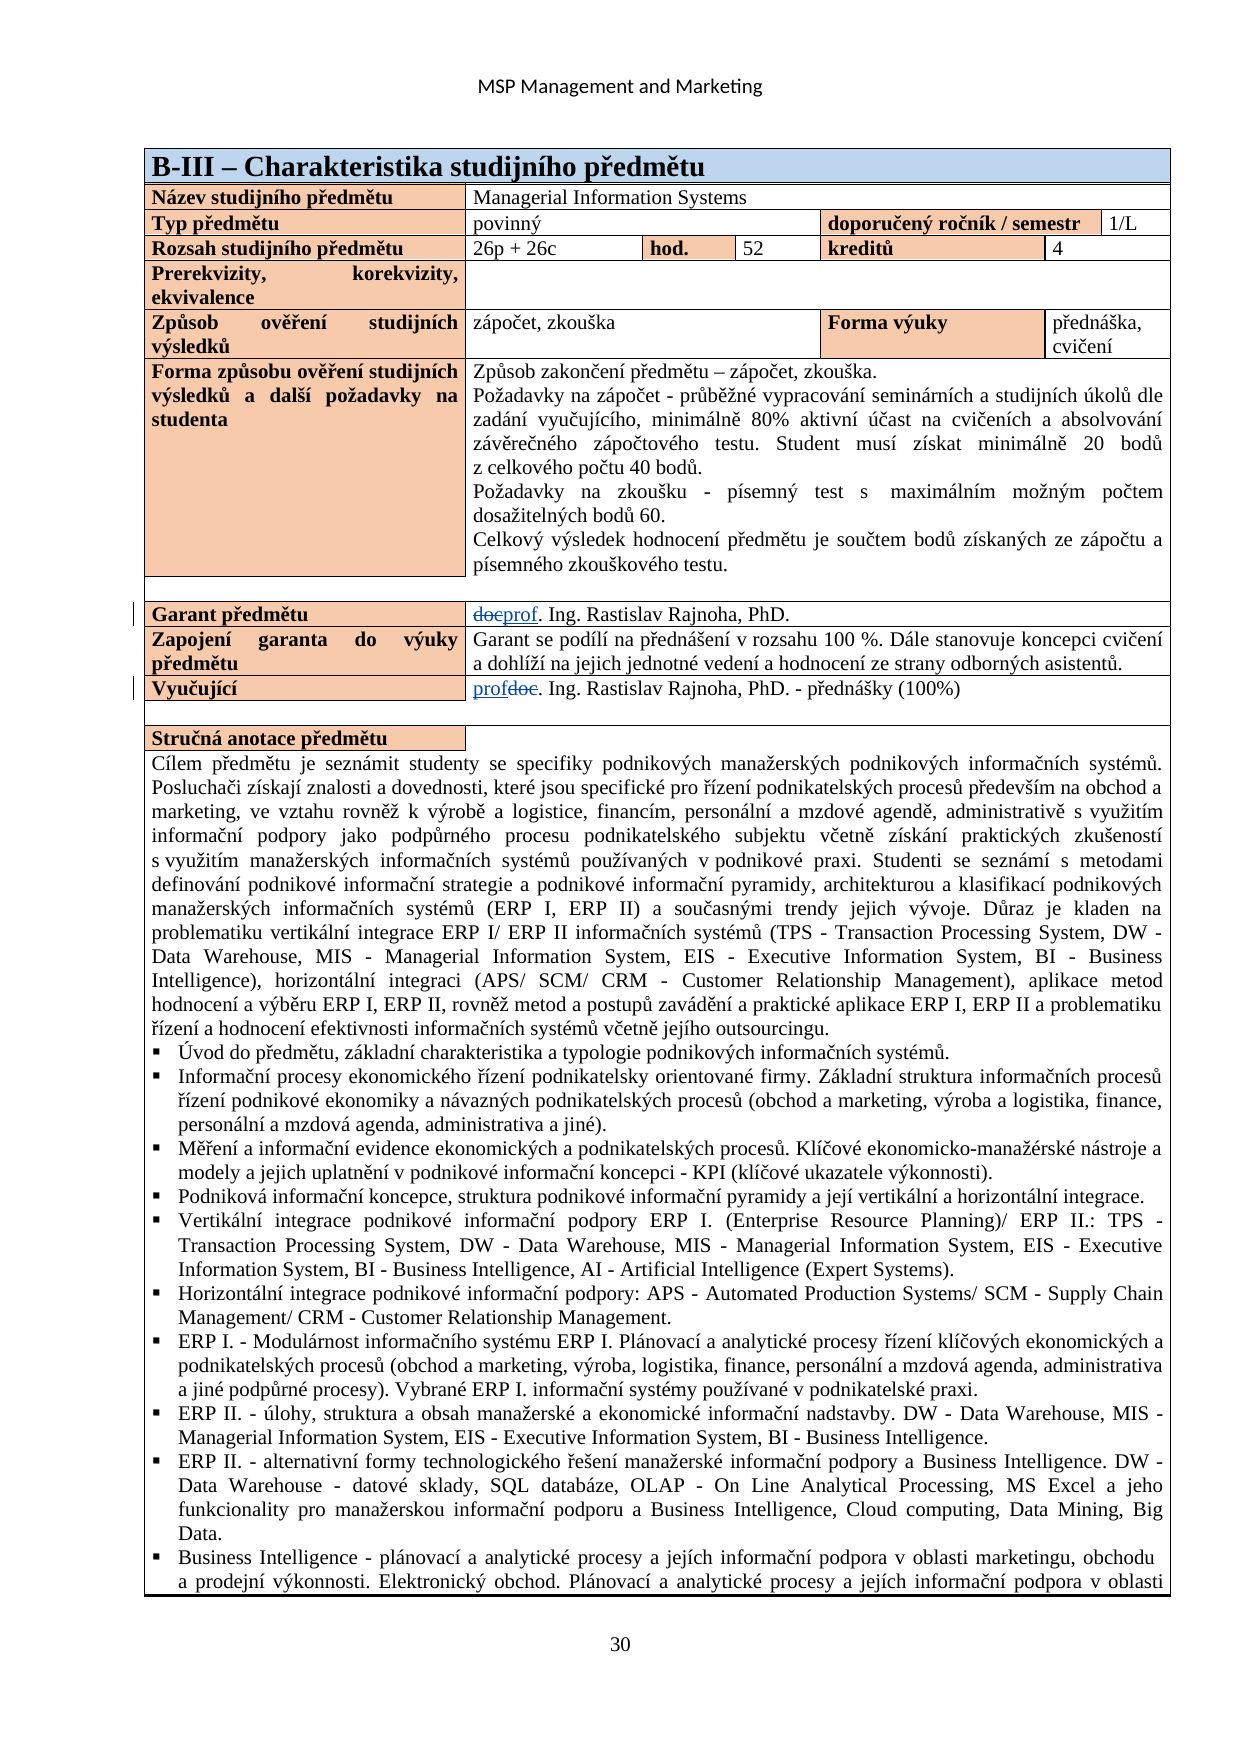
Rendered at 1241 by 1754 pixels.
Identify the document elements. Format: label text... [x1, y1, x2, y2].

table_cell povinný [466, 210, 820, 234]
table_cell Garant se podílí na přednášení v rozsahu 100 %. Dále stanovuje koncepci cvičení a dohlíží na jejich jednotné vedení a hodnocení ze strany odborných asistentů. [466, 627, 1170, 675]
table_cell . Ing. Rastislav Rajnoha, PhD. [466, 602, 1170, 626]
table_cell [145, 700, 1170, 725]
table_cell Prerekvizity, korekvizity, ekvivalence [145, 261, 465, 309]
table_cell Rozsah studijního předmětu [145, 236, 465, 259]
table_cell Garant předmětu [145, 602, 465, 626]
table_cell Typ předmětu [145, 210, 465, 234]
table_cell doporučený ročník / semestr [821, 210, 1101, 234]
table_cell . Ing. Rastislav Rajnoha, PhD. - přednášky (100%) [466, 676, 1170, 700]
table_cell Způsob zakončení předmětu – zápočet, zkouška. Požadavky na zápočet - průběžné vypracování seminárních a studijních úkolů dle zadání vyučujícího, minimálně 80% aktivní účast na cvičeních a absolvování závěrečného zápočtového testu. Student musí získat minimálně 20 bodů z celkového počtu 40 bodů. Požadavky na zkoušku - písemný test s maximálním možným počtem dosažitelných bodů 60. Celkový výsledek hodnocení předmětu je součtem bodů získaných ze zápočtu a písemného zkouškového testu. [466, 359, 1170, 576]
table_cell Forma výuky [821, 310, 1044, 358]
table_cell 52 [736, 236, 820, 259]
table_cell 1/L [1102, 210, 1170, 234]
table_cell Managerial Information Systems [466, 185, 1170, 209]
table_cell Název studijního předmětu [145, 185, 465, 209]
table_cell přednáška, cvičení [1046, 310, 1170, 358]
table_cell Stručná anotace předmětu [145, 726, 465, 750]
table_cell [145, 750, 1170, 1593]
table_cell Zapojení garanta do výuky předmětu [145, 627, 465, 675]
table_cell Způsob ověření studijních výsledků [145, 310, 465, 358]
table_cell kreditů [821, 236, 1044, 259]
table_cell [145, 576, 1170, 601]
table_cell 26p + 26c [466, 236, 642, 259]
table_header B-III – Charakteristika studijního předmětu [145, 149, 1170, 182]
table_cell hod. [643, 236, 735, 259]
table_cell Forma způsobu ověření studijních výsledků a další požadavky na studenta [145, 359, 465, 576]
table_cell zápočet, zkouška [466, 310, 820, 358]
table_cell 4 [1046, 236, 1170, 259]
table_cell Vyučující [145, 676, 465, 700]
table_cell [466, 261, 1170, 309]
table_cell [466, 726, 1170, 750]
